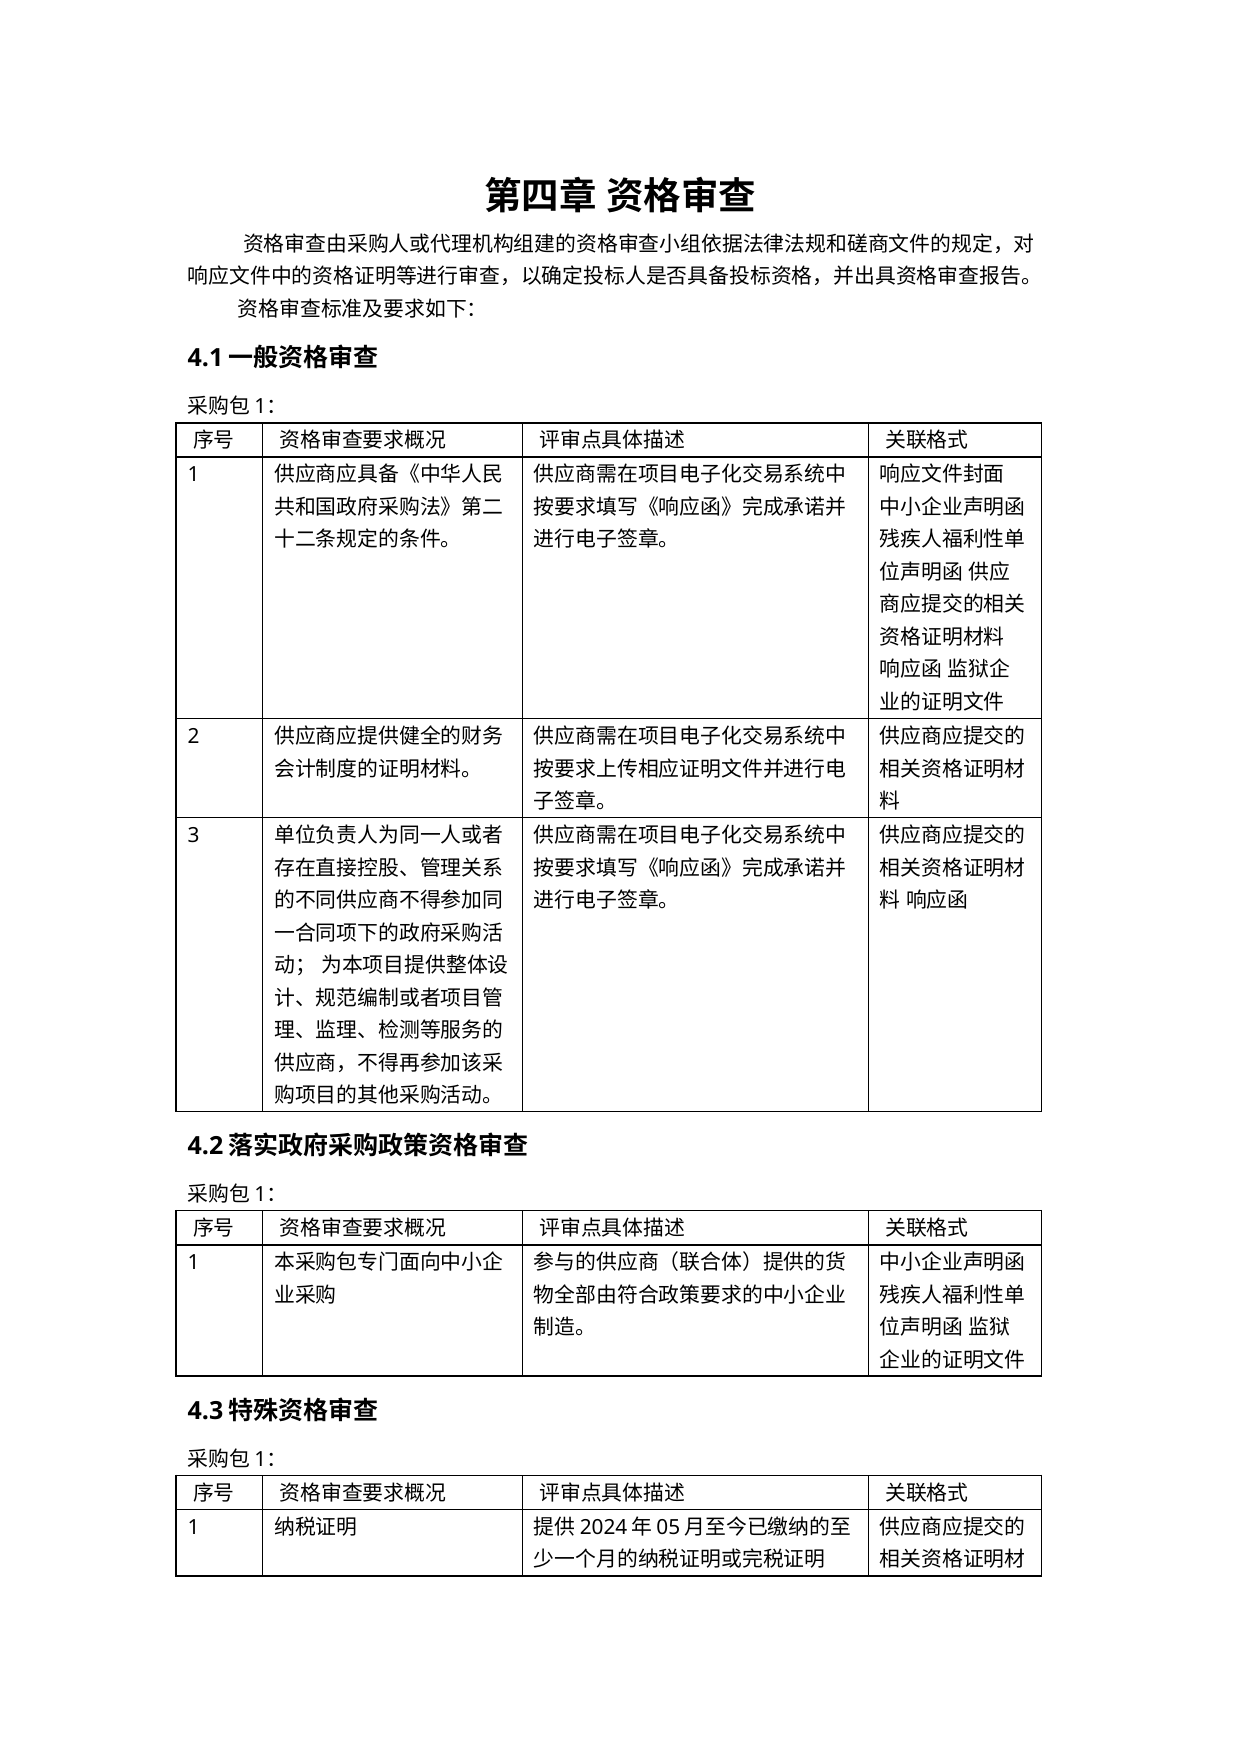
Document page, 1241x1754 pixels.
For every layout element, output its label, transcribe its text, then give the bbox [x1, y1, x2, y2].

table_header 资格审查要求概况 [263, 1476, 522, 1508]
table_cell 本采购包专门面向中小企业采购 [263, 1246, 522, 1375]
table_header 关联格式 [869, 424, 1041, 456]
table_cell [523, 1510, 868, 1575]
table_header 评审点具体描述 [523, 1211, 868, 1244]
table_header 关联格式 [869, 1211, 1041, 1244]
text 4.3特殊资格审查 [187, 1377, 1053, 1442]
text 资格审查标准及要求如下： [187, 292, 1053, 324]
text 采购包1： [187, 1442, 1053, 1474]
table_header 序号 [177, 424, 262, 456]
table_cell 中小企业声明函 残疾人福利性单位声明函 监狱企业的证明文件 [869, 1246, 1041, 1375]
table_cell 1 [177, 1510, 262, 1575]
table_cell 供应商需在项目电子化交易系统中按要求填写《响应函》完成承诺并进行电子签章。 [523, 818, 868, 1111]
text 4.2落实政府采购政策资格审查 [187, 1112, 1053, 1177]
table_cell 供应商需在项目电子化交易系统中按要求填写《响应函》完成承诺并进行电子签章。 [523, 458, 868, 718]
table_cell 1 [177, 458, 262, 718]
table_header 评审点具体描述 [523, 424, 868, 456]
table_header 序号 [177, 1476, 262, 1508]
table_header 序号 [177, 1211, 262, 1244]
table_cell 响应文件封面 中小企业声明函 残疾人福利性单位声明函 供应商应提交的相关资格证明材料 响应函 监狱企业的证明文件 [869, 458, 1041, 718]
table_cell 单位负责人为同一人或者存在直接控股、管理关系的不同供应商不得参加同一合同项下的政府采购活动； 为本项目提供整体设计、规范编制或者项目管理、监理、检测等服务的供应商，不得再参加该采购项目的其他采购活动。 [263, 818, 522, 1111]
table_header 资格审查要求概况 [263, 424, 522, 456]
table_cell 3 [177, 818, 262, 1111]
table_header 评审点具体描述 [523, 1476, 868, 1508]
table_cell 1 [177, 1246, 262, 1375]
table_cell 供应商应提交的相关资格证明材料 响应函 [869, 818, 1041, 1111]
text 采购包1： [187, 1177, 1053, 1210]
table_cell 2 [177, 719, 262, 817]
text 采购包1： [187, 389, 1053, 422]
table_cell 纳税证明 [263, 1510, 522, 1575]
table_cell 供应商需在项目电子化交易系统中按要求上传相应证明文件并进行电子签章。 [523, 719, 868, 817]
table_cell 参与的供应商（联合体）提供的货物全部由符合政策要求的中小企业制造。 [523, 1246, 868, 1375]
table_cell 供应商应提交的相关资格证明材料 [869, 1510, 1041, 1575]
text 第四章 资格审查 [187, 162, 1053, 227]
table_header 关联格式 [869, 1476, 1041, 1508]
table_header 资格审查要求概况 [263, 1211, 522, 1244]
text 资格审查由采购人或代理机构组建的资格审查小组依据法律法规和磋商文件的规定，对响应文件中的资格证明等进行审查，以确定投标人是否具备投标资格，并出具资格审查报告。 [187, 227, 1053, 292]
table_cell 供应商应提供健全的财务会计制度的证明材料。 [263, 719, 522, 817]
text 4.1一般资格审查 [187, 324, 1053, 389]
table_cell 供应商应提交的相关资格证明材料 [869, 719, 1041, 817]
table_cell 供应商应具备《中华人民共和国政府采购法》第二十二条规定的条件。 [263, 458, 522, 718]
